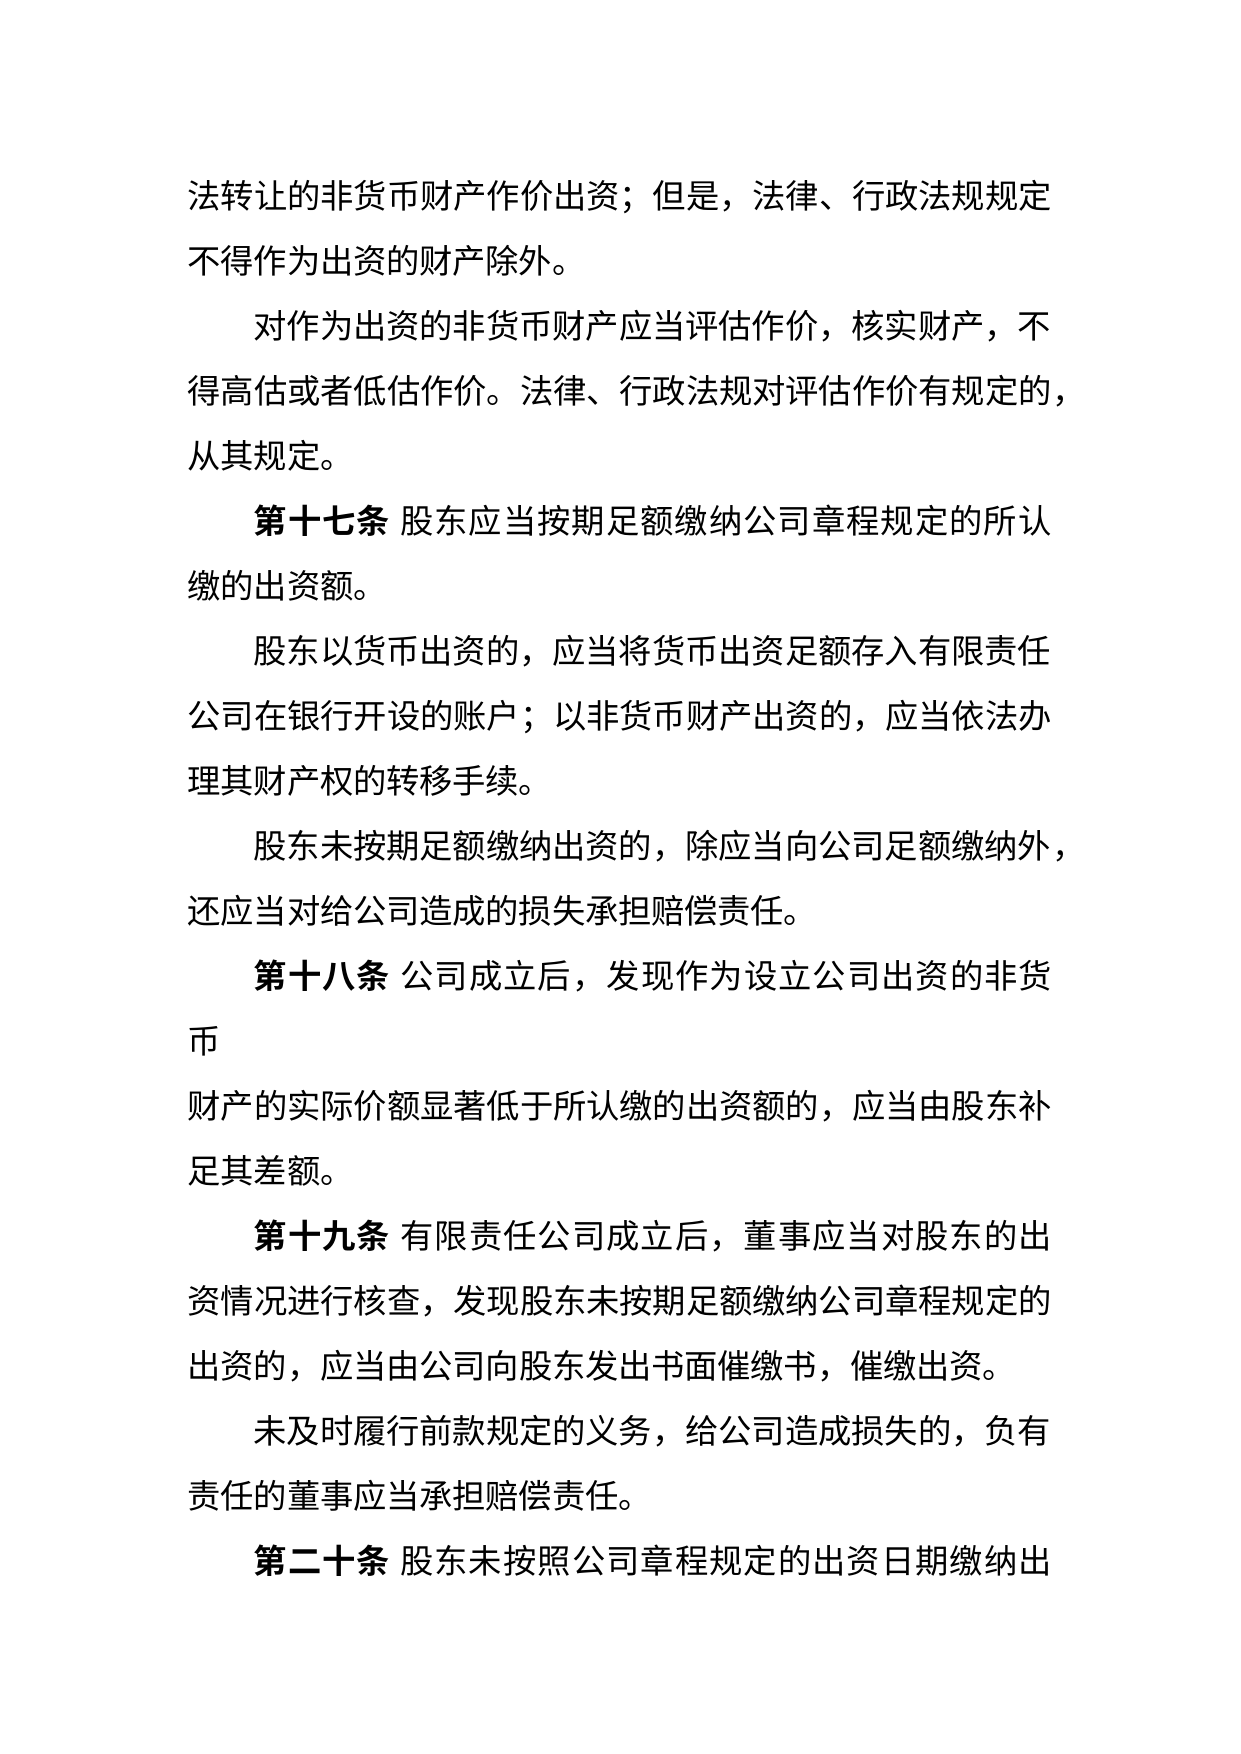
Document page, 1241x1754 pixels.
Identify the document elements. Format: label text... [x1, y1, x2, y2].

text 财产的实际价额显著低于所认缴的出资额的，应当由股东补足其差额。 [187, 1072, 1053, 1202]
text 股东未按期足额缴纳出资的，除应当向公司足额缴纳外，还应当对给公司造成的损失承担赔偿责任。 [187, 812, 1053, 942]
text 对作为出资的非货币财产应当评估作价，核实财产，不得高估或者低估作价。法律、行政法规对评估作价有规定的，从其规定。 [187, 292, 1053, 487]
text 股东以货币出资的，应当将货币出资足额存入有限责任公司在银行开设的账户；以非货币财产出资的，应当依法办理其财产权的转移手续。 [187, 617, 1053, 812]
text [187, 162, 1053, 292]
text 未及时履行前款规定的义务，给公司造成损失的，负有责任的董事应当承担赔偿责任。 [187, 1397, 1053, 1527]
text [187, 1527, 1053, 1592]
text 第十七条 股东应当按期足额缴纳公司章程规定的所认缴的出资额。 [187, 487, 1053, 617]
text 第十九条 有限责任公司成立后，董事应当对股东的出资情况进行核查，发现股东未按期足额缴纳公司章程规定的出资的，应当由公司向股东发出书面催缴书，催缴出资。 [187, 1202, 1053, 1397]
text 第十八条 公司成立后，发现作为设立公司出资的非货币 [187, 942, 1053, 1072]
